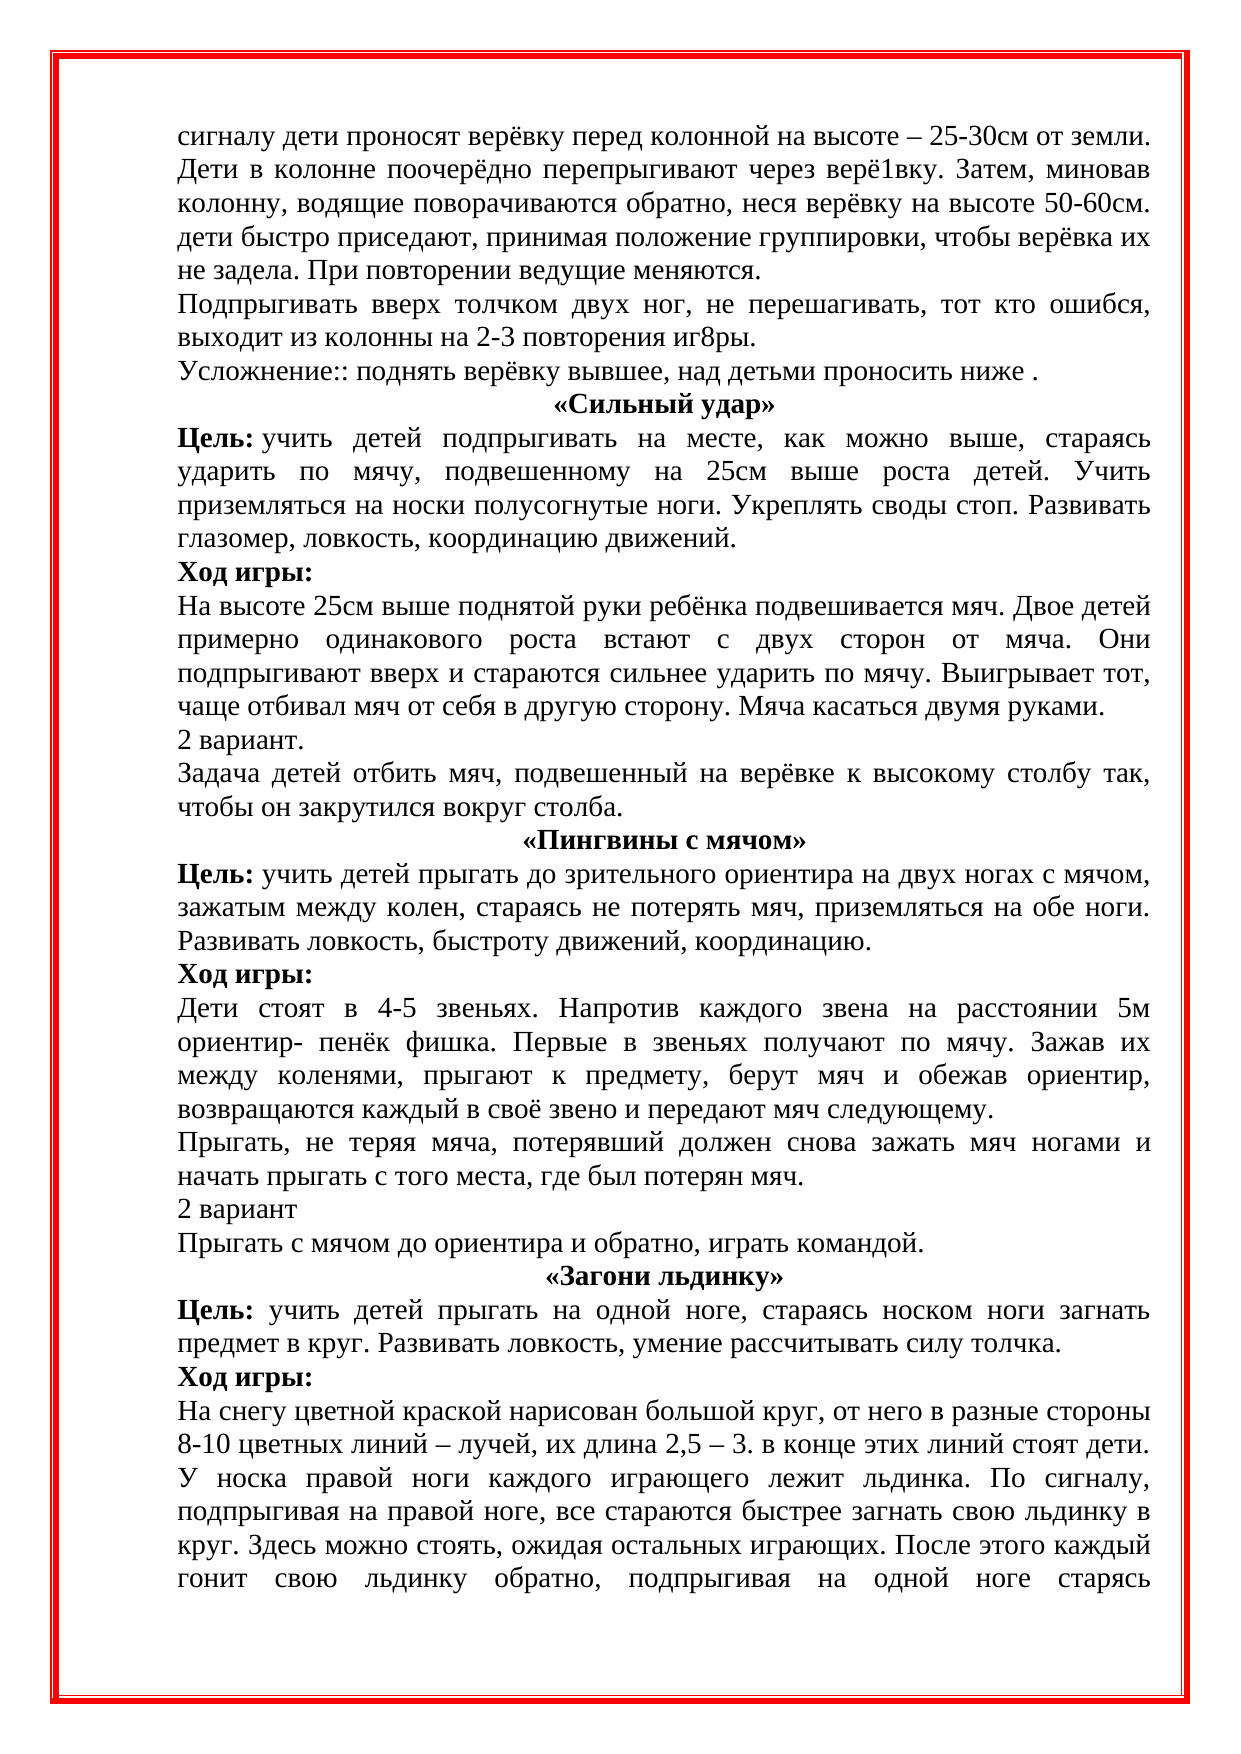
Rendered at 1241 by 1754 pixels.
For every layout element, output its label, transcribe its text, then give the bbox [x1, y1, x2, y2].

text 2 вариант [177, 1191, 1152, 1225]
text Ход игры: [177, 1359, 1152, 1393]
text Ход игры: [177, 554, 1152, 588]
text «Загони льдинку» [177, 1258, 1152, 1292]
text Цель: учить детей прыгать до зрительного ориентира на двух ногах с мячом, зажатым между колен, стараясь не потерять мяч, приземляться на обе ноги. Развивать ловкость, быстроту движений, координацию. [177, 856, 1152, 957]
text Цель: учить детей прыгать на одной ноге, стараясь носком ноги загнать предмет в круг. Развивать ловкость, умение рассчитывать силу толчка. [177, 1292, 1152, 1359]
text 2 вариант. [177, 722, 1152, 755]
text Задача детей отбить мяч, подвешенный на верёвке к высокому столбу так, чтобы он закрутился вокруг столба. [177, 755, 1152, 822]
text Прыгать с мячом до ориентира и обратно, играть командой. [177, 1225, 1152, 1258]
text Цель: учить детей подпрыгивать на месте, как можно выше, стараясь ударить по мячу, подвешенному на 25см выше роста детей. Учить приземляться на носки полусогнутые ноги. Укреплять своды стоп. Развивать глазомер, ловкость, координацию движений. [177, 420, 1152, 554]
text Подпрыгивать вверх толчком двух ног, не перешагивать, тот кто ошибся, выходит из колонны на 2-3 повторения иг8ры. [177, 286, 1152, 353]
text Ход игры: [177, 957, 1152, 990]
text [177, 1393, 1152, 1594]
text Прыгать, не теряя мяча, потерявший должен снова зажать мяч ногами и начать прыгать с того места, где был потерян мяч. [177, 1124, 1152, 1191]
text На высоте 25см выше поднятой руки ребёнка подвешивается мяч. Двое детей примерно одинакового роста встают с двух сторон от мяча. Они подпрыгивают вверх и стараются сильнее ударить по мячу. Выигрывает тот, чаще отбивал мяч от себя в другую сторону. Мяча касаться двумя руками. [177, 588, 1152, 722]
text Дети стоят в 4-5 звеньях. Напротив каждого звена на расстоянии 5м ориентир- пенёк фишка. Первые в звеньях получают по мячу. Зажав их между коленями, прыгают к предмету, берут мяч и обежав ориентир, возвращаются каждый в своё звено и передают мяч следующему. [177, 990, 1152, 1124]
text «Пингвины с мячом» [177, 822, 1152, 856]
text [177, 118, 1152, 286]
text Усложнение:: поднять верёвку вывшее, над детьми проносить ниже . [177, 353, 1152, 386]
text «Сильный удар» [177, 386, 1152, 420]
